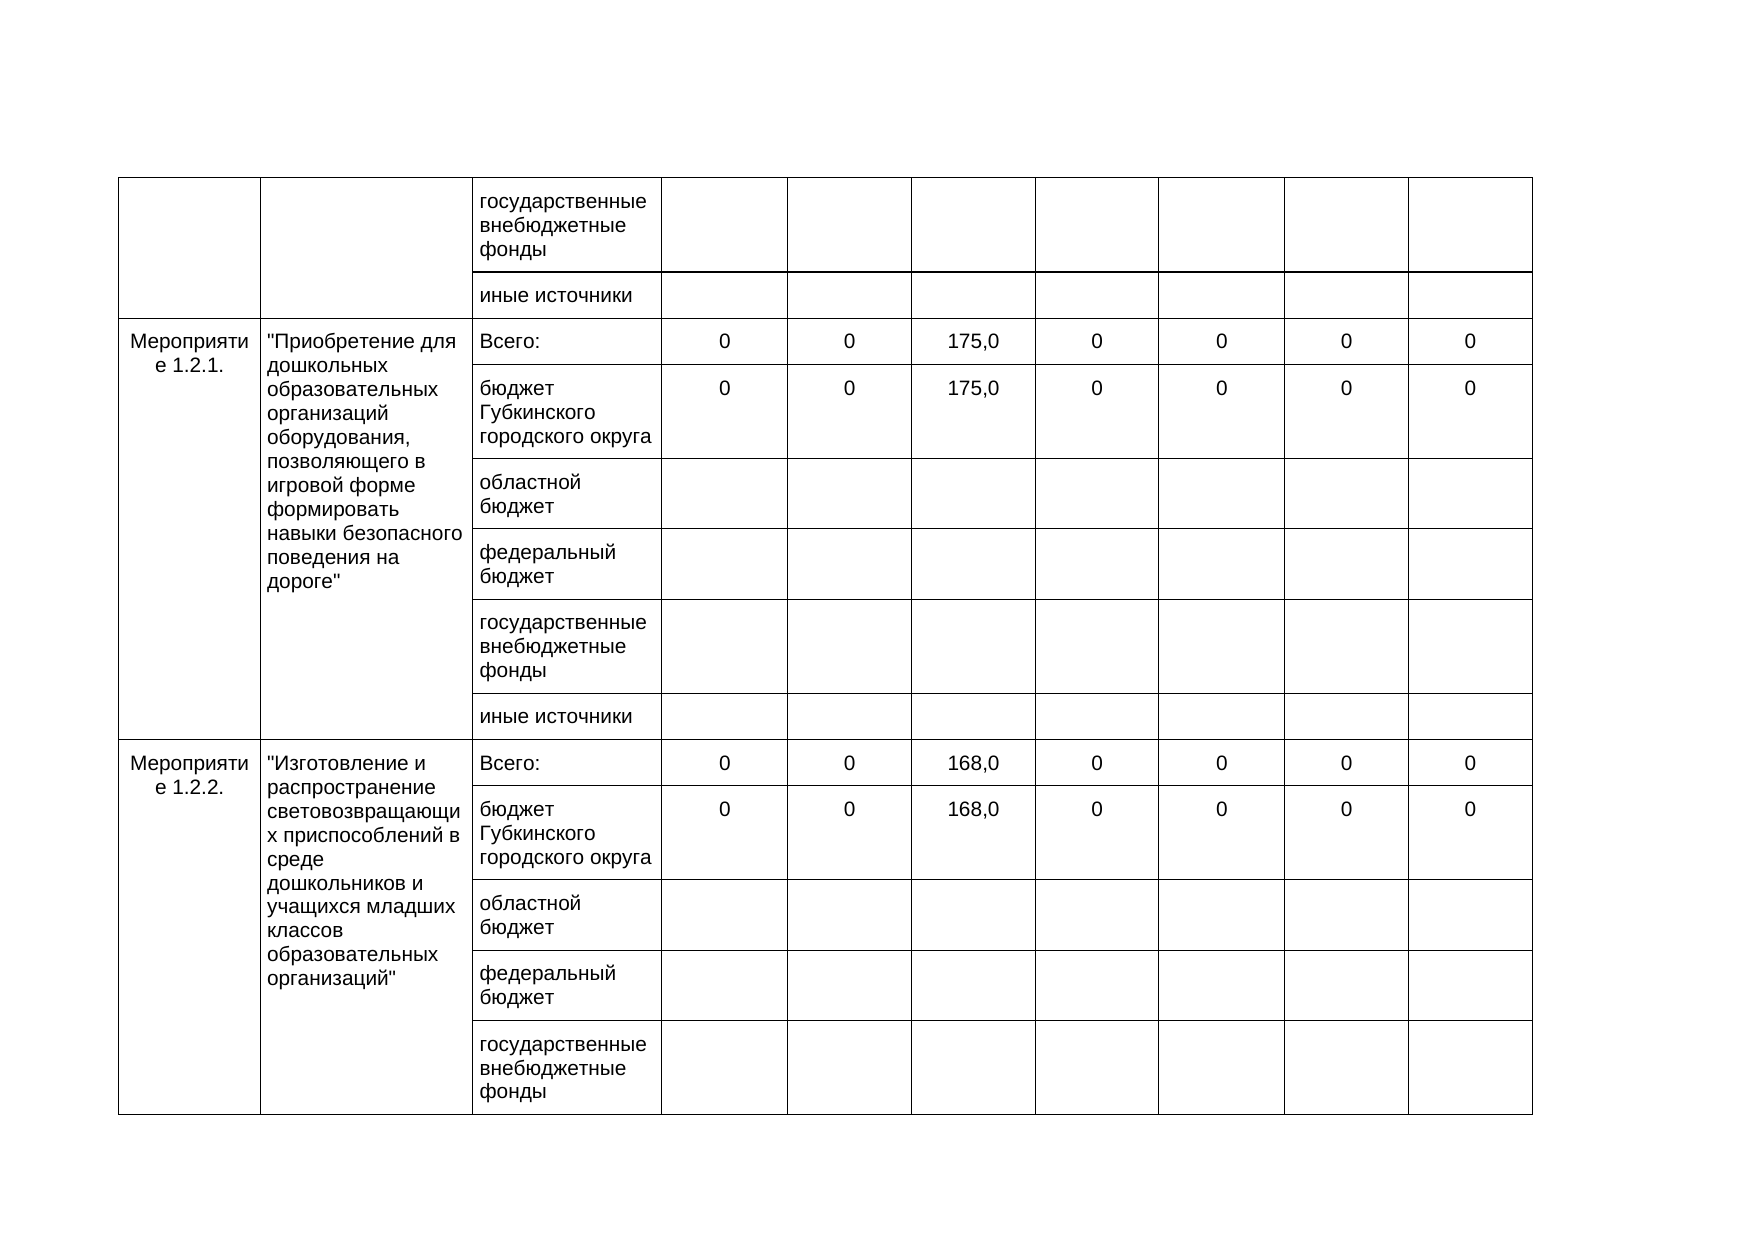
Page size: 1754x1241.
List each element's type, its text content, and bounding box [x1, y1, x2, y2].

table_cell 0 [662, 319, 787, 364]
table_cell [1159, 273, 1284, 318]
table_cell Мероприятие 1.2.1. [119, 319, 260, 739]
table_cell [1036, 951, 1158, 1020]
table_cell [1409, 694, 1532, 739]
table_cell 0 [1409, 740, 1532, 785]
table_cell [1159, 459, 1284, 528]
table_cell 0 [788, 740, 911, 785]
table_cell [1409, 880, 1532, 949]
table_cell 0 [1159, 365, 1284, 458]
table_cell [1159, 694, 1284, 739]
table_cell [788, 880, 911, 949]
table_cell [662, 459, 787, 528]
table_cell [1409, 600, 1532, 693]
table_cell [912, 273, 1035, 318]
table_cell 0 [788, 365, 911, 458]
table_cell [1036, 178, 1158, 271]
table_cell [1285, 273, 1408, 318]
table_cell [788, 459, 911, 528]
table_cell 0 [1409, 319, 1532, 364]
table_cell 0 [1036, 740, 1158, 785]
table_cell [1159, 880, 1284, 949]
table_cell [1285, 951, 1408, 1020]
table_cell [662, 273, 787, 318]
table_cell Всего: [473, 740, 661, 785]
table_cell 0 [662, 365, 787, 458]
table_cell 0 [1159, 319, 1284, 364]
table_cell [1285, 880, 1408, 949]
table_cell государственные внебюджетные фонды [473, 178, 661, 271]
table_cell [1159, 951, 1284, 1020]
table_cell [788, 273, 911, 318]
table_cell [662, 1021, 787, 1114]
table_cell 0 [1409, 365, 1532, 458]
table_cell [788, 694, 911, 739]
table_cell [912, 694, 1035, 739]
table_cell [662, 529, 787, 598]
table_cell [1285, 459, 1408, 528]
table_cell [1409, 178, 1532, 271]
table_cell [1036, 529, 1158, 598]
table_cell 0 [1036, 786, 1158, 879]
table_cell [662, 951, 787, 1020]
table_cell "Приобретение для дошкольных образовательных организаций оборудования, позволяющего в игровой форме формировать навыки безопасного поведения на дороге" [261, 319, 472, 739]
table_cell [1409, 951, 1532, 1020]
table_cell 0 [662, 740, 787, 785]
table_cell бюджет Губкинского городского округа [473, 786, 661, 879]
table_cell [662, 694, 787, 739]
table_cell [1409, 273, 1532, 318]
table_cell 0 [1159, 740, 1284, 785]
table_cell [912, 178, 1035, 271]
table_cell 0 [1036, 365, 1158, 458]
table_cell федеральный бюджет [473, 951, 661, 1020]
table_cell иные источники [473, 273, 661, 318]
table_cell государственные внебюджетные фонды [473, 1021, 661, 1114]
table_cell [1285, 1021, 1408, 1114]
table_cell 0 [1159, 786, 1284, 879]
table_cell [1159, 529, 1284, 598]
table_cell [788, 1021, 911, 1114]
table_cell 0 [1036, 319, 1158, 364]
table_cell государственные внебюджетные фонды [473, 600, 661, 693]
table_cell [662, 178, 787, 271]
table_cell 0 [1285, 786, 1408, 879]
table_cell [1036, 273, 1158, 318]
table_cell 0 [788, 786, 911, 879]
table_cell Всего: [473, 319, 661, 364]
table_cell областной бюджет [473, 880, 661, 949]
table_cell "Изготовление и распространение световозвращающих приспособлений в среде дошкольников и учащихся младших классов образовательных организаций" [261, 740, 472, 1114]
table_cell бюджет Губкинского городского округа [473, 365, 661, 458]
table_cell 0 [1285, 365, 1408, 458]
table_cell [1285, 178, 1408, 271]
table_cell [1285, 529, 1408, 598]
table_cell [1036, 880, 1158, 949]
table_cell [1409, 459, 1532, 528]
table_cell [662, 880, 787, 949]
table_cell областной бюджет [473, 459, 661, 528]
table_cell [788, 951, 911, 1020]
table_cell [1159, 178, 1284, 271]
table_cell [912, 1021, 1035, 1114]
table_cell [662, 600, 787, 693]
table_cell [788, 600, 911, 693]
table_cell 0 [1285, 740, 1408, 785]
table_cell 0 [1409, 786, 1532, 879]
table_cell [1036, 459, 1158, 528]
table_cell [788, 178, 911, 271]
table_cell [1285, 694, 1408, 739]
table_cell [788, 529, 911, 598]
table_cell 168,0 [912, 786, 1035, 879]
table_cell 168,0 [912, 740, 1035, 785]
table_cell 0 [1285, 319, 1408, 364]
table_cell [1036, 694, 1158, 739]
table_cell [1036, 1021, 1158, 1114]
table_cell Мероприятие 1.2.2. [119, 740, 260, 1114]
table_cell 175,0 [912, 365, 1035, 458]
table_cell 0 [662, 786, 787, 879]
table_cell [1285, 600, 1408, 693]
table_cell [1159, 1021, 1284, 1114]
table_cell [912, 529, 1035, 598]
table_cell 0 [788, 319, 911, 364]
table_cell [1409, 529, 1532, 598]
table_cell 175,0 [912, 319, 1035, 364]
table_cell [1409, 1021, 1532, 1114]
table_cell [912, 600, 1035, 693]
table_cell [912, 951, 1035, 1020]
table_cell [1159, 600, 1284, 693]
table_cell [1036, 600, 1158, 693]
table_cell федеральный бюджет [473, 529, 661, 598]
table_cell иные источники [473, 694, 661, 739]
table_cell [912, 459, 1035, 528]
table_cell [912, 880, 1035, 949]
